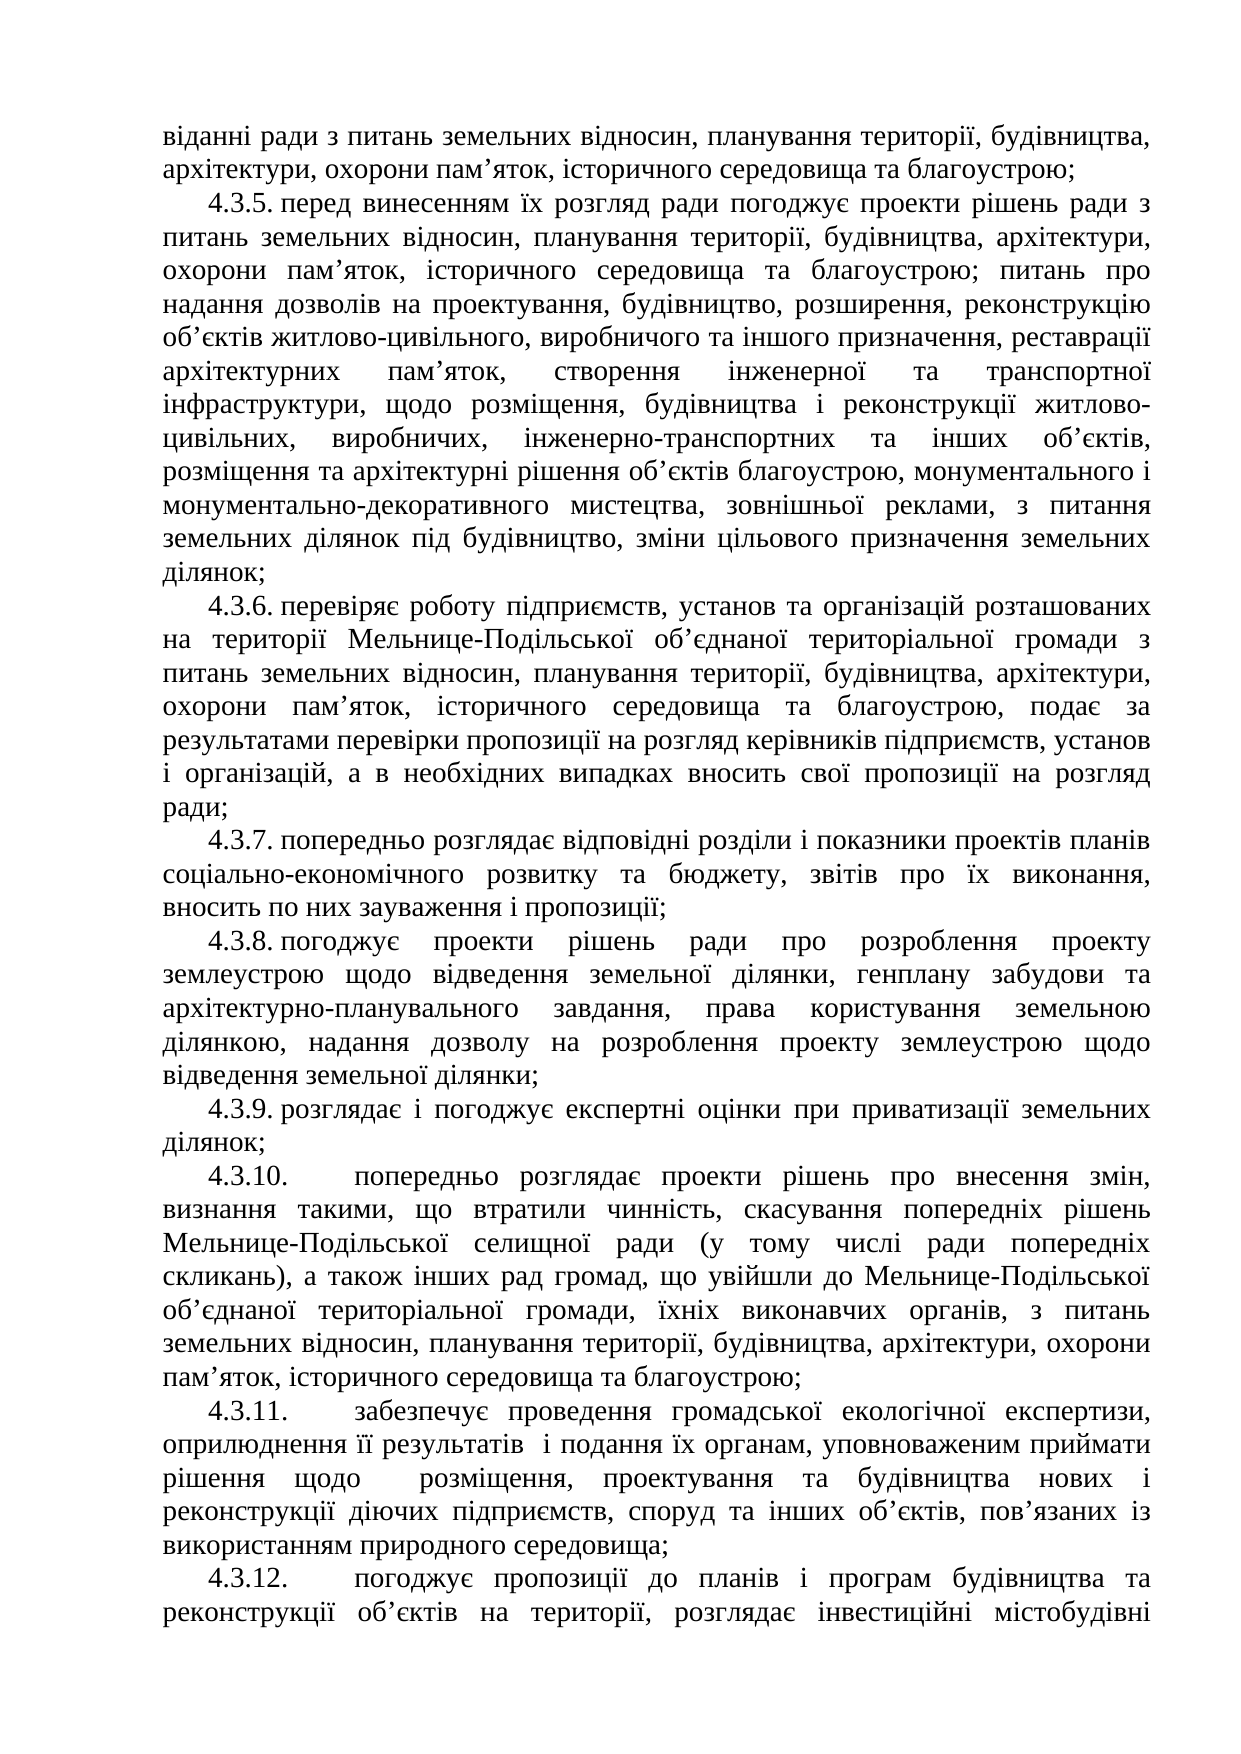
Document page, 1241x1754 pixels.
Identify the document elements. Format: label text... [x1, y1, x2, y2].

list забезпечує проведення громадської екологічної експертизи, оприлюднення її результатів і подання їх органам, уповноваженим приймати рішення щодо розміщення, проектування та будівництва нових і реконструкції діючих підприємств, споруд та інших об’єктів, пов’язаних із використанням природного середовища; [162, 1393, 1152, 1560]
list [162, 1560, 1152, 1627]
list погоджує проекти рішень ради про розроблення проекту землеустрою щодо відведення земельної ділянки, генплану забудови та архітектурно-планувального завдання, права користування земельною ділянкою, надання дозволу на розроблення проекту землеустрою щодо відведення земельної ділянки; [162, 923, 1152, 1091]
list розглядає і погоджує експертні оцінки при приватизації земельних ділянок; [162, 1091, 1152, 1158]
list попередньо розглядає відповідні розділи і показники проектів планів соціально-економічного розвитку та бюджету, звітів про їх виконання, вносить по них зауваження і пропозиції; [162, 822, 1152, 923]
list попередньо розглядає проекти рішень про внесення змін, визнання такими, що втратили чинність, скасування попередніх рішень Мельнице-Подільської селищної ради (у тому числі ради попередніх скликань), а також інших рад громад, що увійшли до Мельнице-Подільської об’єднаної територіальної громади, їхніх виконавчих органів, з питань земельних відносин, планування території, будівництва, архітектури, охорони пам’яток, історичного середовища та благоустрою; [162, 1158, 1152, 1393]
list перевіряє роботу підприємств, установ та організацій розташованих на території Мельнице-Подільської об’єднаної територіальної громади з питань земельних відносин, планування території, будівництва, архітектури, охорони пам’яток, історичного середовища та благоустрою, подає за результатами перевірки пропозиції на розгляд керівників підприємств, установ і організацій, а в необхідних випадках вносить свої пропозиції на розгляд ради; [162, 588, 1152, 822]
list перед винесенням їх розгляд ради погоджує проекти рішень ради з питань земельних відносин, планування території, будівництва, архітектури, охорони пам’яток, історичного середовища та благоустрою; питань про надання дозволів на проектування, будівництво, розширення, реконструкцію об’єктів житлово-цивільного, виробничого та іншого призначення, реставрації архітектурних пам’яток, створення інженерної та транспортної інфраструктури, щодо розміщення, будівництва і реконструкції житлово-цивільних, виробничих, інженерно-транспортних та інших об’єктів, розміщення та архітектурні рішення об’єктів благоустрою, монументального і монументально-декоративного мистецтва, зовнішньої реклами, з питання земельних ділянок під будівництво, зміни цільового призначення земельних ділянок; [162, 185, 1152, 588]
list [162, 118, 1152, 185]
